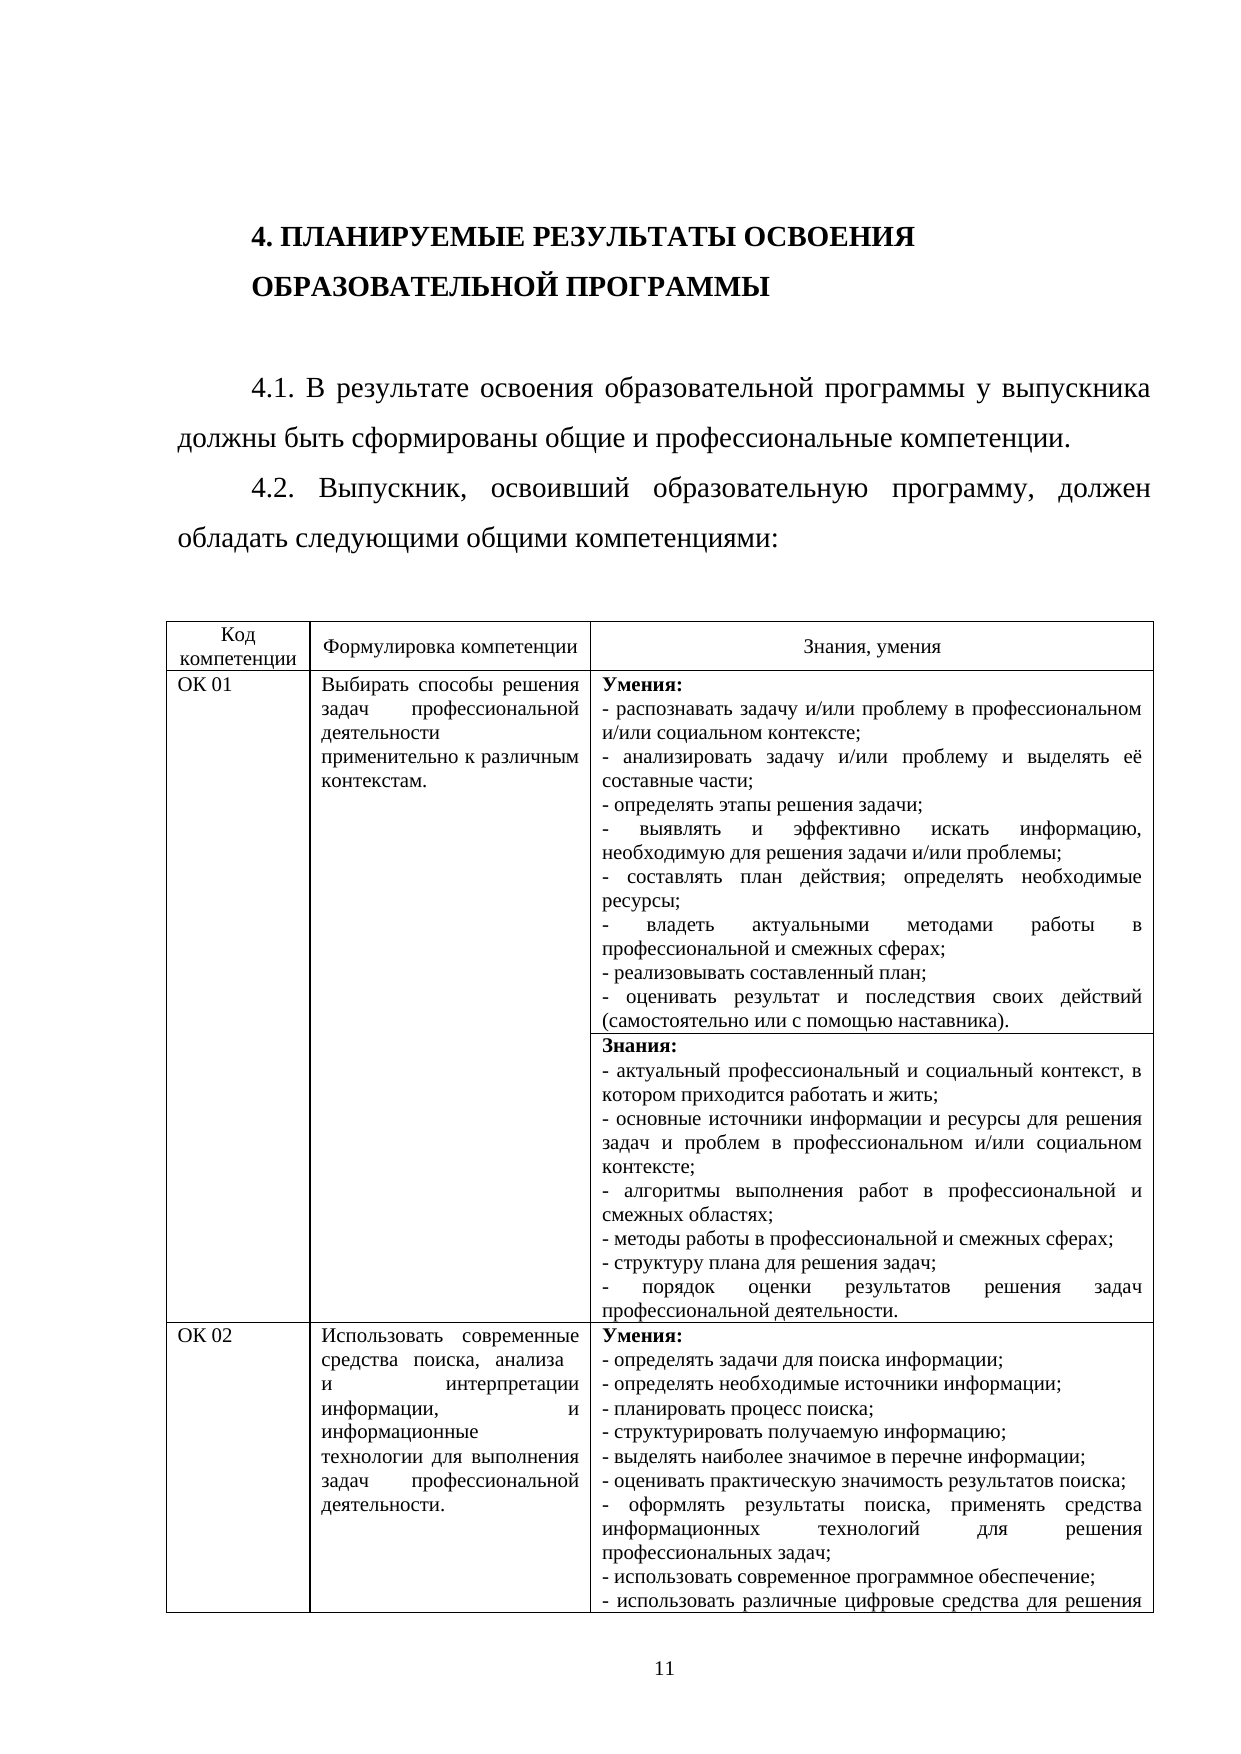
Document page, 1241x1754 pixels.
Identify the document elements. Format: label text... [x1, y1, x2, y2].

table_cell Знания: - актуальный профессиональный и социальный контекст, в котором приходится работать и жить; - основные источники информации и ресурсы для решения задач и проблем в профессиональном и/или социальном контексте; - алгоритмы выполнения работ в профессиональной и смежных областях; - методы работы в профессиональной и смежных сферах; - структуру плана для решения задач; - порядок оценки результатов решения задач профессиональной деятельности. [591, 1034, 1153, 1322]
table_cell ОК 02 [167, 1323, 309, 1612]
table_cell ОК 01 [167, 671, 309, 1322]
text 4.1. В результате освоения образовательной программы у выпускника должны быть сформированы общие и профессиональные компетенции. [177, 370, 1152, 453]
table_header Знания, умения [591, 622, 1153, 670]
table_header Формулировка компетенции [311, 622, 590, 670]
text 4.2. Выпускник, освоивший образовательную программу, должен обладать следующими общими компетенциями: [177, 470, 1152, 554]
text ОБРАЗОВАТЕЛЬНОЙ ПРОГРАММЫ [177, 269, 1152, 303]
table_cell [311, 1323, 590, 1612]
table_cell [591, 1323, 1153, 1612]
table_header Код компетенции [167, 622, 309, 670]
table_cell Умения: - распознавать задачу и/или проблему в профессиональном и/или социальном контексте; - анализировать задачу и/или проблему и выделять её составные части; - определять этапы решения задачи; - выявлять и эффективно искать информацию, необходимую для решения задачи и/или проблемы; - составлять план действия; определять необходимые ресурсы; - владеть актуальными методами работы в профессиональной и смежных сферах; - реализовывать составленный план; - оценивать результат и последствия своих действий (самостоятельно или с помощью наставника). [591, 671, 1153, 1032]
table_cell Выбирать способы решения задач профессиональной деятельности применительно к различным контекстам. [311, 671, 590, 1322]
text 4. ПЛАНИРУЕМЫЕ РЕЗУЛЬТАТЫ ОСВОЕНИЯ [177, 219, 1152, 252]
